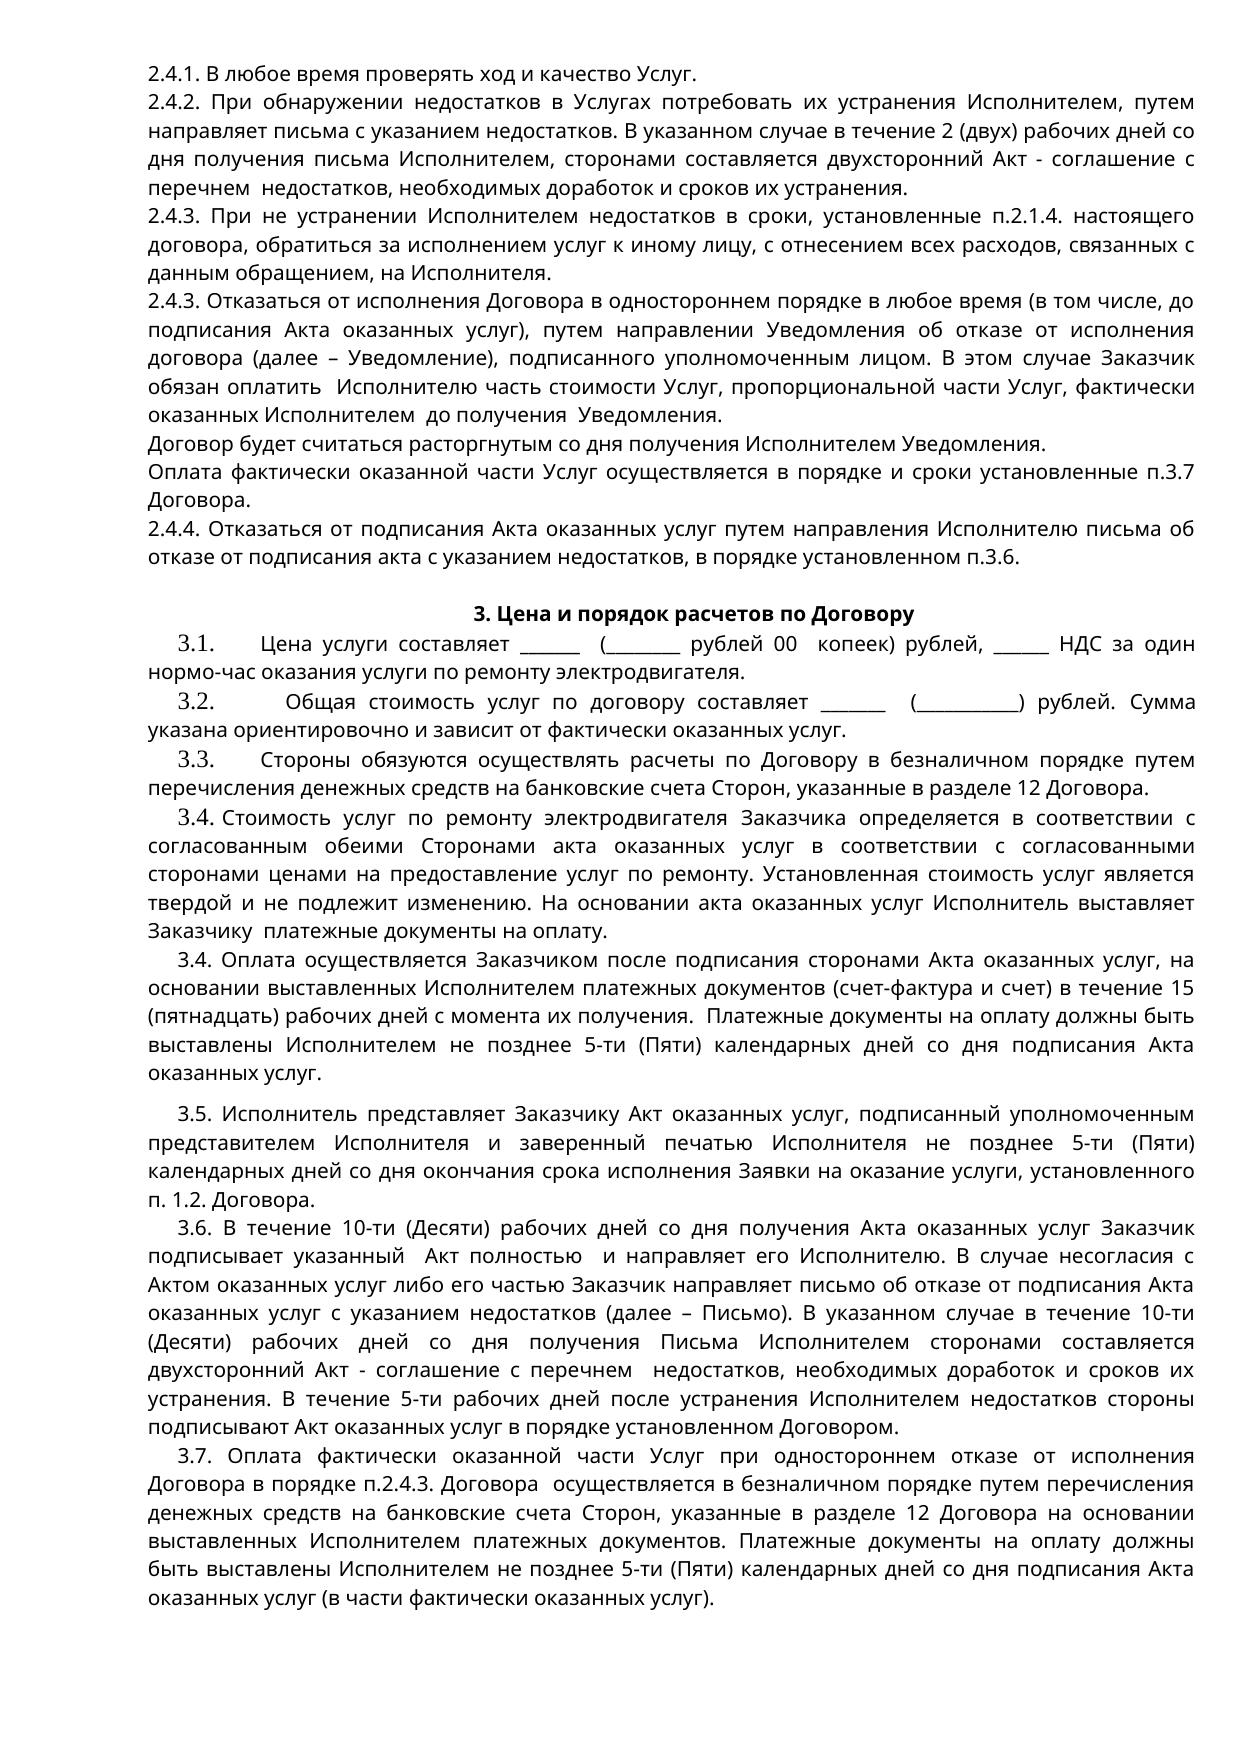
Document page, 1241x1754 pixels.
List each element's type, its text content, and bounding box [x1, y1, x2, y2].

text Договор будет считаться расторгнутым со дня получения Исполнителем Уведомления. [148, 429, 1196, 457]
text 3. Цена и порядок расчетов по Договору [148, 599, 1196, 628]
text 3.7. Оплата фактически оказанной части Услуг при одностороннем отказе от исполнения Договора в порядке п.2.4.3. Договора осуществляется в безналичном порядке путем перечисления денежных средств на банковские счета Сторон, указанные в разделе 12 Договора на основании выставленных Исполнителем платежных документов. Платежные документы на оплату должны быть выставлены Исполнителем не позднее 5-ти (Пяти) календарных дней со дня подписания Акта оказанных услуг (в части фактически оказанных услуг). [148, 1441, 1196, 1611]
text 2.4.3. При не устранении Исполнителем недостатков в сроки, установленные п.2.1.4. настоящего договора, обратиться за исполнением услуг к иному лицу, с отнесением всех расходов, связанных с данным обращением, на Исполнителя. [148, 201, 1196, 287]
text Оплата фактически оказанной части Услуг осуществляется в порядке и сроки установленные п.3.7 Договора. [148, 457, 1196, 514]
text 2.4.4. Отказаться от подписания Акта оказанных услуг путем направления Исполнителю письма об отказе от подписания акта с указанием недостатков, в порядке установленном п.3.6. [148, 514, 1196, 571]
list Стоимость услуг по ремонту электродвигателя Заказчика определяется в соответствии с согласованным обеими Сторонами акта оказанных услуг в соответствии с согласованными сторонами ценами на предоставление услуг по ремонту. Установленная стоимость услуг является твердой и не подлежит изменению. На основании акта оказанных услуг Исполнитель выставляет Заказчику платежные документы на оплату. [148, 802, 1196, 945]
text 2.4.2. При обнаружении недостатков в Услугах потребовать их устранения Исполнителем, путем направляет письма с указанием недостатков. В указанном случае в течение 2 (двух) рабочих дней со дня получения письма Исполнителем, сторонами составляется двухсторонний Акт - соглашение с перечнем недостатков, необходимых доработок и сроков их устранения. [148, 87, 1196, 201]
text 2.4.1. В любое время проверять ход и качество Услуг. [148, 59, 1196, 87]
list Стороны обязуются осуществлять расчеты по Договору в безналичном порядке путем перечисления денежных средств на банковские счета Сторон, указанные в разделе 12 Договора. [148, 744, 1196, 802]
list Цена услуги составляет _______ (________ рублей 00 копеек) рублей, ______ НДС за один нормо-час оказания услуги по ремонту электродвигателя. [148, 628, 1196, 686]
list Общая стоимость услуг по договору составляет _______ (___________) рублей. Сумма указана ориентировочно и зависит от фактически оказанных услуг. [148, 686, 1196, 744]
text 2.4.3. Отказаться от исполнения Договора в одностороннем порядке в любое время (в том числе, до подписания Акта оказанных услуг), путем направлении Уведомления об отказе от исполнения договора (далее – Уведомление), подписанного уполномоченным лицом. В этом случае Заказчик обязан оплатить Исполнителю часть стоимости Услуг, пропорциональной части Услуг, фактически оказанных Исполнителем до получения Уведомления. [148, 287, 1196, 429]
text 3.4. Оплата осуществляется Заказчиком после подписания сторонами Акта оказанных услуг, на основании выставленных Исполнителем платежных документов (счет-фактура и счет) в течение 15 (пятнадцать) рабочих дней с момента их получения. Платежные документы на оплату должны быть выставлены Исполнителем не позднее 5-ти (Пяти) календарных дней со дня подписания Акта оказанных услуг. [148, 945, 1196, 1087]
text 3.5. Исполнитель представляет Заказчику Акт оказанных услуг, подписанный уполномоченным представителем Исполнителя и заверенный печатью Исполнителя не позднее 5-ти (Пяти) календарных дней со дня окончания срока исполнения Заявки на оказание услуги, установленного п. 1.2. Договора. [148, 1099, 1196, 1213]
text 3.6. В течение 10-ти (Десяти) рабочих дней со дня получения Акта оказанных услуг Заказчик подписывает указанный Акт полностью и направляет его Исполнителю. В случае несогласия с Актом оказанных услуг либо его частью Заказчик направляет письмо об отказе от подписания Акта оказанных услуг с указанием недостатков (далее – Письмо). В указанном случае в течение 10-ти (Десяти) рабочих дней со дня получения Письма Исполнителем сторонами составляется двухсторонний Акт - соглашение с перечнем недостатков, необходимых доработок и сроков их устранения. В течение 5-ти рабочих дней после устранения Исполнителем недостатков стороны подписывают Акт оказанных услуг в порядке установленном Договором. [148, 1213, 1196, 1441]
